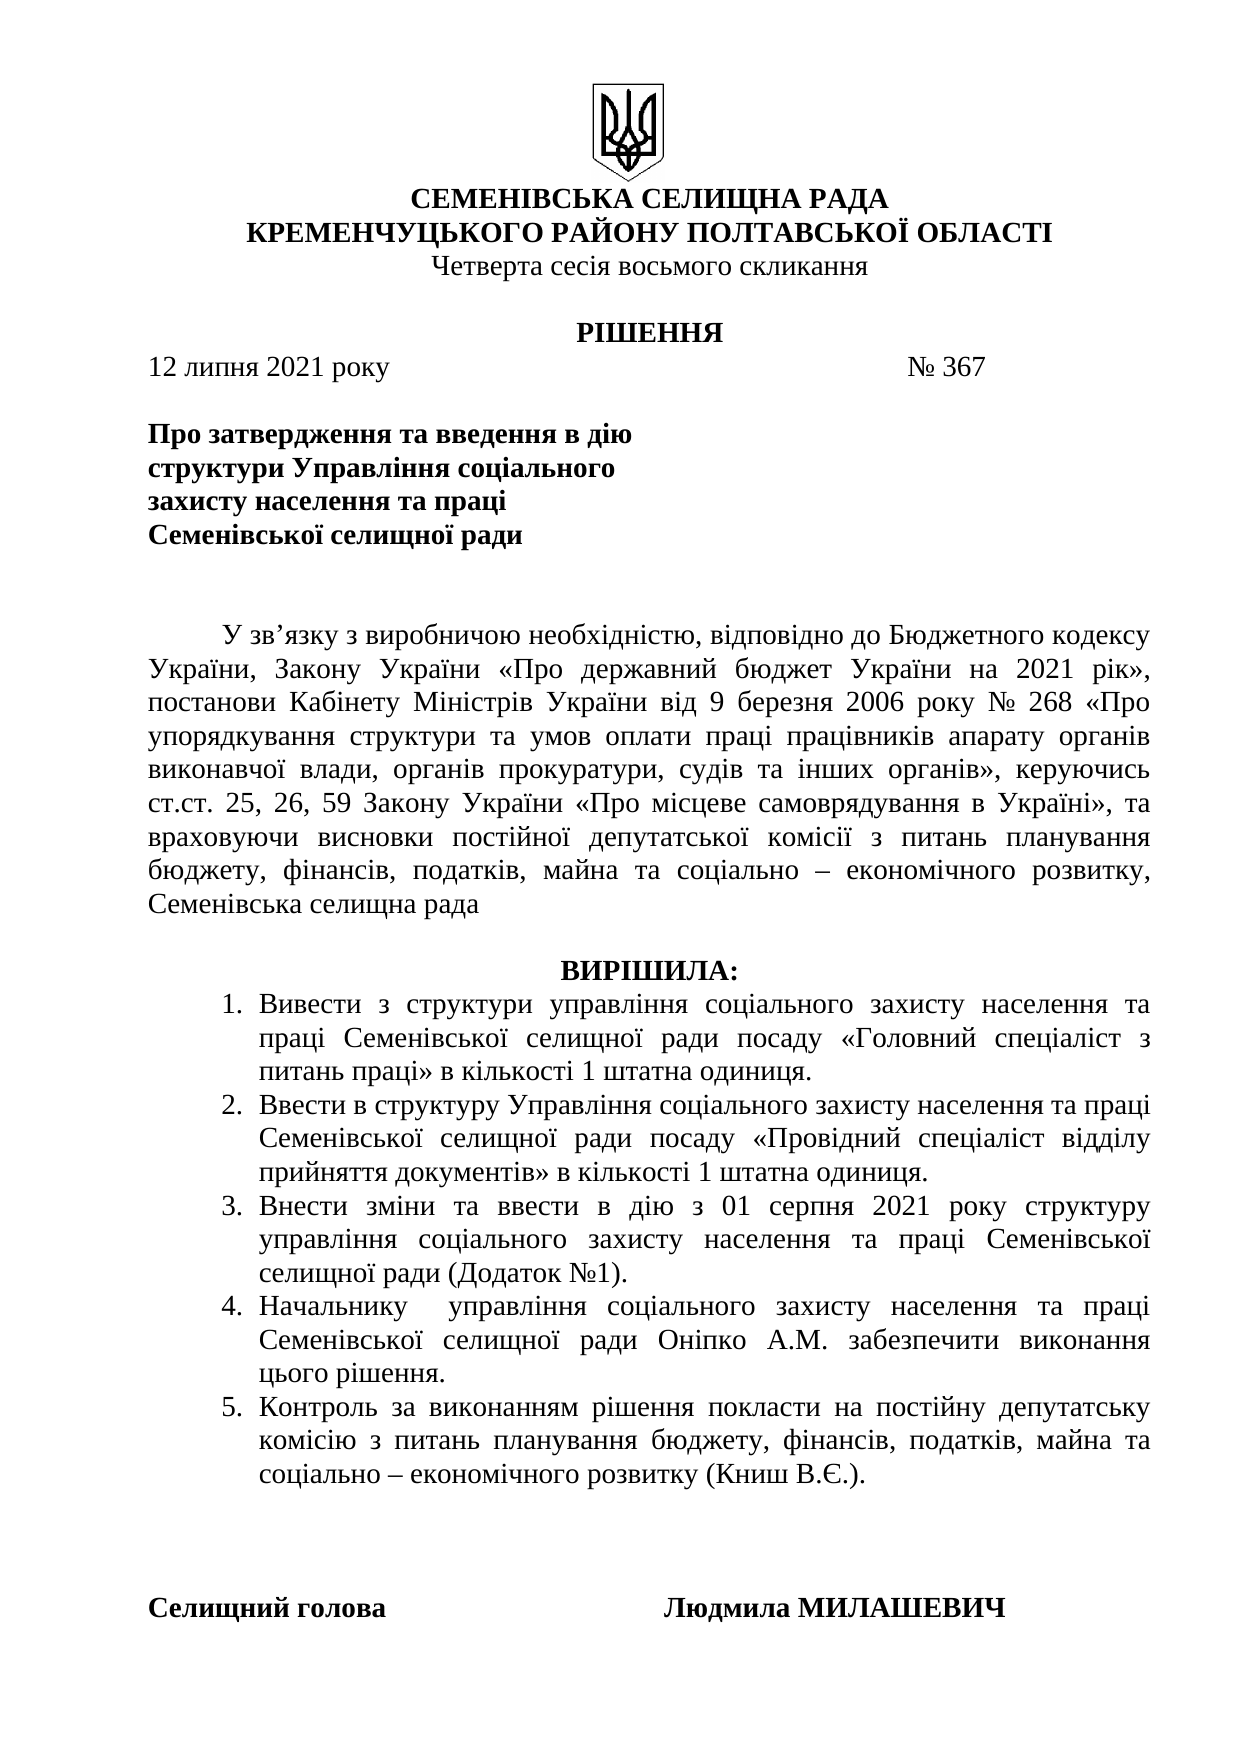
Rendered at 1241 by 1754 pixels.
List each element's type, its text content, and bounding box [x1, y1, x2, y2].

list Внести зміни та ввести в дію з 01 серпня 2021 року структуру управління соціального захисту населення та праці Семенівської селищної ради (Додаток №1). [221, 1188, 1152, 1288]
text СЕМЕНІВСЬКА СЕЛИЩНА РАДА [148, 181, 1152, 215]
list Вивести з структури управління соціального захисту населення та праці Семенівської селищної ради посаду «Головний спеціаліст з питань праці» в кількості 1 штатна одиниця. [221, 986, 1152, 1087]
picture [590, 82, 665, 183]
text структури Управління соціального [148, 450, 1152, 483]
text захисту населення та праці [148, 483, 1152, 517]
list Начальнику управління соціального захисту населення та праці Семенівської селищної ради Оніпко А.М. забезпечити виконання цього рішення. [221, 1288, 1152, 1389]
text У зв’язку з виробничою необхідністю, відповідно до Бюджетного кодексу України, Закону України «Про державний бюджет України на 2021 рік», постанови Кабінету Міністрів України від 9 березня 2006 року № 268 «Про упорядкування структури та умов оплати праці працівників апарату органів виконавчої влади, органів прокуратури, судів та інших органів», керуючись ст.ст. 25, 26, 59 Закону України «Про місцеве самоврядування в Україні», та враховуючи висновки постійної депутатської комісії з питань планування бюджету, фінансів, податків, майна та соціально – економічного розвитку, Семенівська селищна рада [148, 617, 1152, 919]
list Ввести в структуру Управління соціального захисту населення та праці Семенівської селищної ради посаду «Провідний спеціаліст відділу прийняття документів» в кількості 1 штатна одиниця. [221, 1087, 1152, 1188]
text РІШЕННЯ [148, 316, 1152, 349]
list Контроль за виконанням рішення покласти на постійну депутатську комісію з питань планування бюджету, фінансів, податків, майна та соціально – економічного розвитку (Книш В.Є.). [221, 1389, 1152, 1489]
text Про затвердження та введення в дію [148, 416, 1152, 450]
text КРЕМЕНЧУЦЬКОГО РАЙОНУ ПОЛТАВСЬКОЇ ОБЛАСТІ [148, 215, 1152, 248]
text Четверта сесія восьмого скликання [148, 248, 1152, 282]
text ВИРІШИЛА: [148, 953, 1152, 986]
text Семенівської селищної ради [148, 517, 1152, 550]
text Селищний голова Людмила МИЛАШЕВИЧ [148, 1590, 1152, 1624]
text 12 липня 2021 року № 367 [148, 349, 1152, 383]
